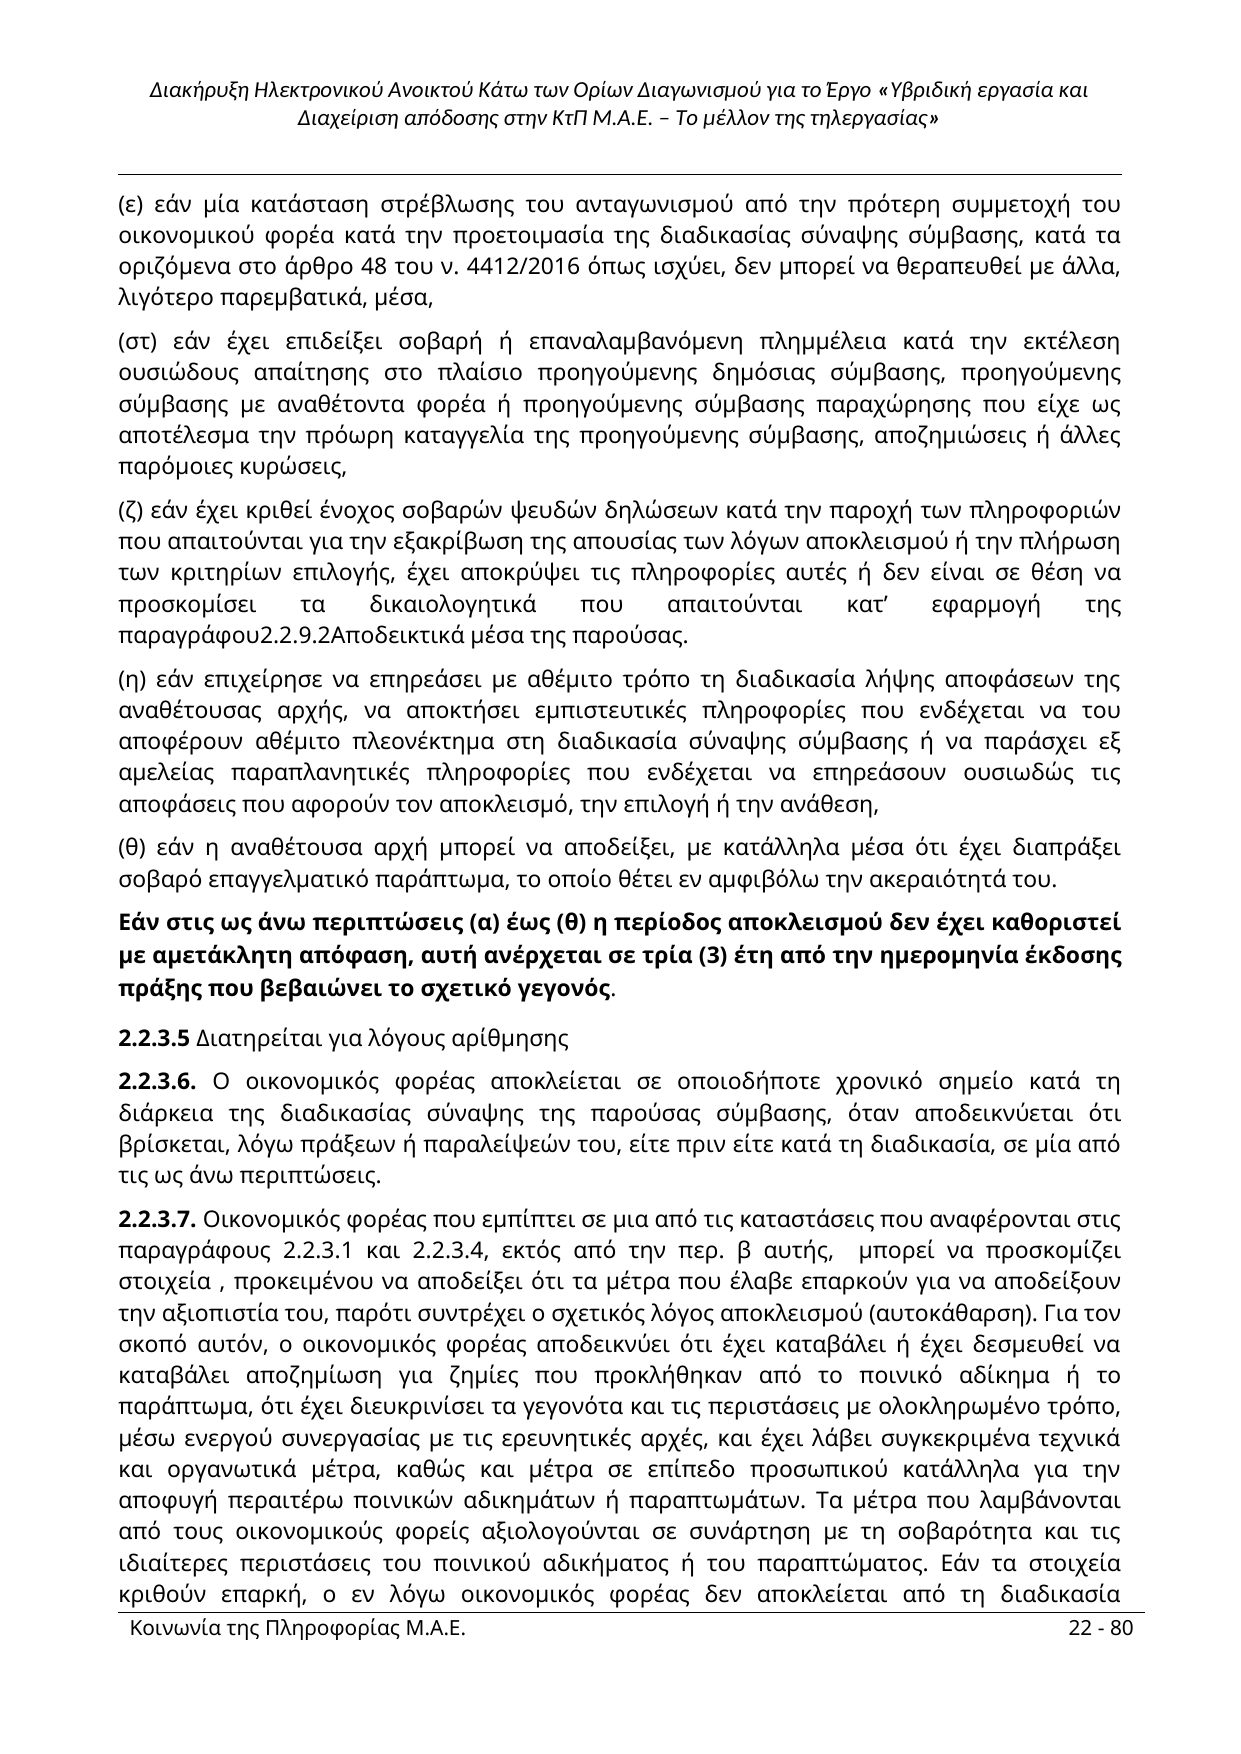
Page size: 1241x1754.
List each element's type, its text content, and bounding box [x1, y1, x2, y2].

text (η) εάν επιχείρησε να επηρεάσει με αθέμιτο τρόπο τη διαδικασία λήψης αποφάσεων της αναθέτουσας αρχής, να αποκτήσει εμπιστευτικές πληροφορίες που ενδέχεται να του αποφέρουν αθέμιτο πλεονέκτημα στη διαδικασία σύναψης σύμβασης ή να παράσχει εξ αμελείας παραπλανητικές πληροφορίες που ενδέχεται να επηρεάσουν ουσιωδώς τις αποφάσεις που αφορούν τον αποκλεισμό, την επιλογή ή την ανάθεση, [118, 663, 1122, 819]
text Εάν στις ως άνω περιπτώσεις (α) έως (θ) η περίοδος αποκλεισμού δεν έχει καθοριστεί με αμετάκλητη απόφαση, αυτή ανέρχεται σε τρία (3) έτη από την ημερομηνία έκδοσης πράξης που βεβαιώνει το σχετικό γεγονός. [118, 906, 1122, 1003]
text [118, 1203, 1122, 1609]
text (θ) εάν η αναθέτουσα αρχή μπορεί να αποδείξει, με κατάλληλα μέσα ότι έχει διαπράξει σοβαρό επαγγελματικό παράπτωμα, το οποίο θέτει εν αμφιβόλω την ακεραιότητά του. [118, 831, 1122, 894]
text 2.2.3.6. Ο οικονομικός φορέας αποκλείεται σε οποιοδήποτε χρονικό σημείο κατά τη διάρκεια της διαδικασίας σύναψης της παρούσας σύμβασης, όταν αποδεικνύεται ότι βρίσκεται, λόγω πράξεων ή παραλείψεών του, είτε πριν είτε κατά τη διαδικασία, σε μία από τις ως άνω περιπτώσεις. [118, 1065, 1122, 1190]
text (ζ) εάν έχει κριθεί ένοχος σοβαρών ψευδών δηλώσεων κατά την παροχή των πληροφοριών που απαιτούνται για την εξακρίβωση της απουσίας των λόγων αποκλεισμού ή την πλήρωση των κριτηρίων επιλογής, έχει αποκρύψει τις πληροφορίες αυτές ή δεν είναι σε θέση να προσκομίσει τα δικαιολογητικά που απαιτούνται κατ’ εφαρμογή της παραγράφου2.2.9.2Αποδεικτικά μέσα της παρούσας. [118, 494, 1122, 650]
text 2.2.3.5 Διατηρείται για λόγους αρίθμησης [118, 1021, 1122, 1053]
text (στ) εάν έχει επιδείξει σοβαρή ή επαναλαμβανόμενη πλημμέλεια κατά την εκτέλεση ουσιώδους απαίτησης στο πλαίσιο προηγούμενης δημόσιας σύμβασης, προηγούμενης σύμβασης με αναθέτοντα φορέα ή προηγούμενης σύμβασης παραχώρησης που είχε ως αποτέλεσμα την πρόωρη καταγγελία της προηγούμενης σύμβασης, αποζημιώσεις ή άλλες παρόμοιες κυρώσεις, [118, 325, 1122, 481]
text (ε) εάν μία κατάσταση στρέβλωσης του ανταγωνισμού από την πρότερη συμμετοχή του οικονομικού φορέα κατά την προετοιμασία της διαδικασίας σύναψης σύμβασης, κατά τα οριζόμενα στο άρθρο 48 του ν. 4412/2016 όπως ισχύει, δεν μπορεί να θεραπευθεί με άλλα, λιγότερο παρεμβατικά, μέσα, [118, 188, 1122, 313]
